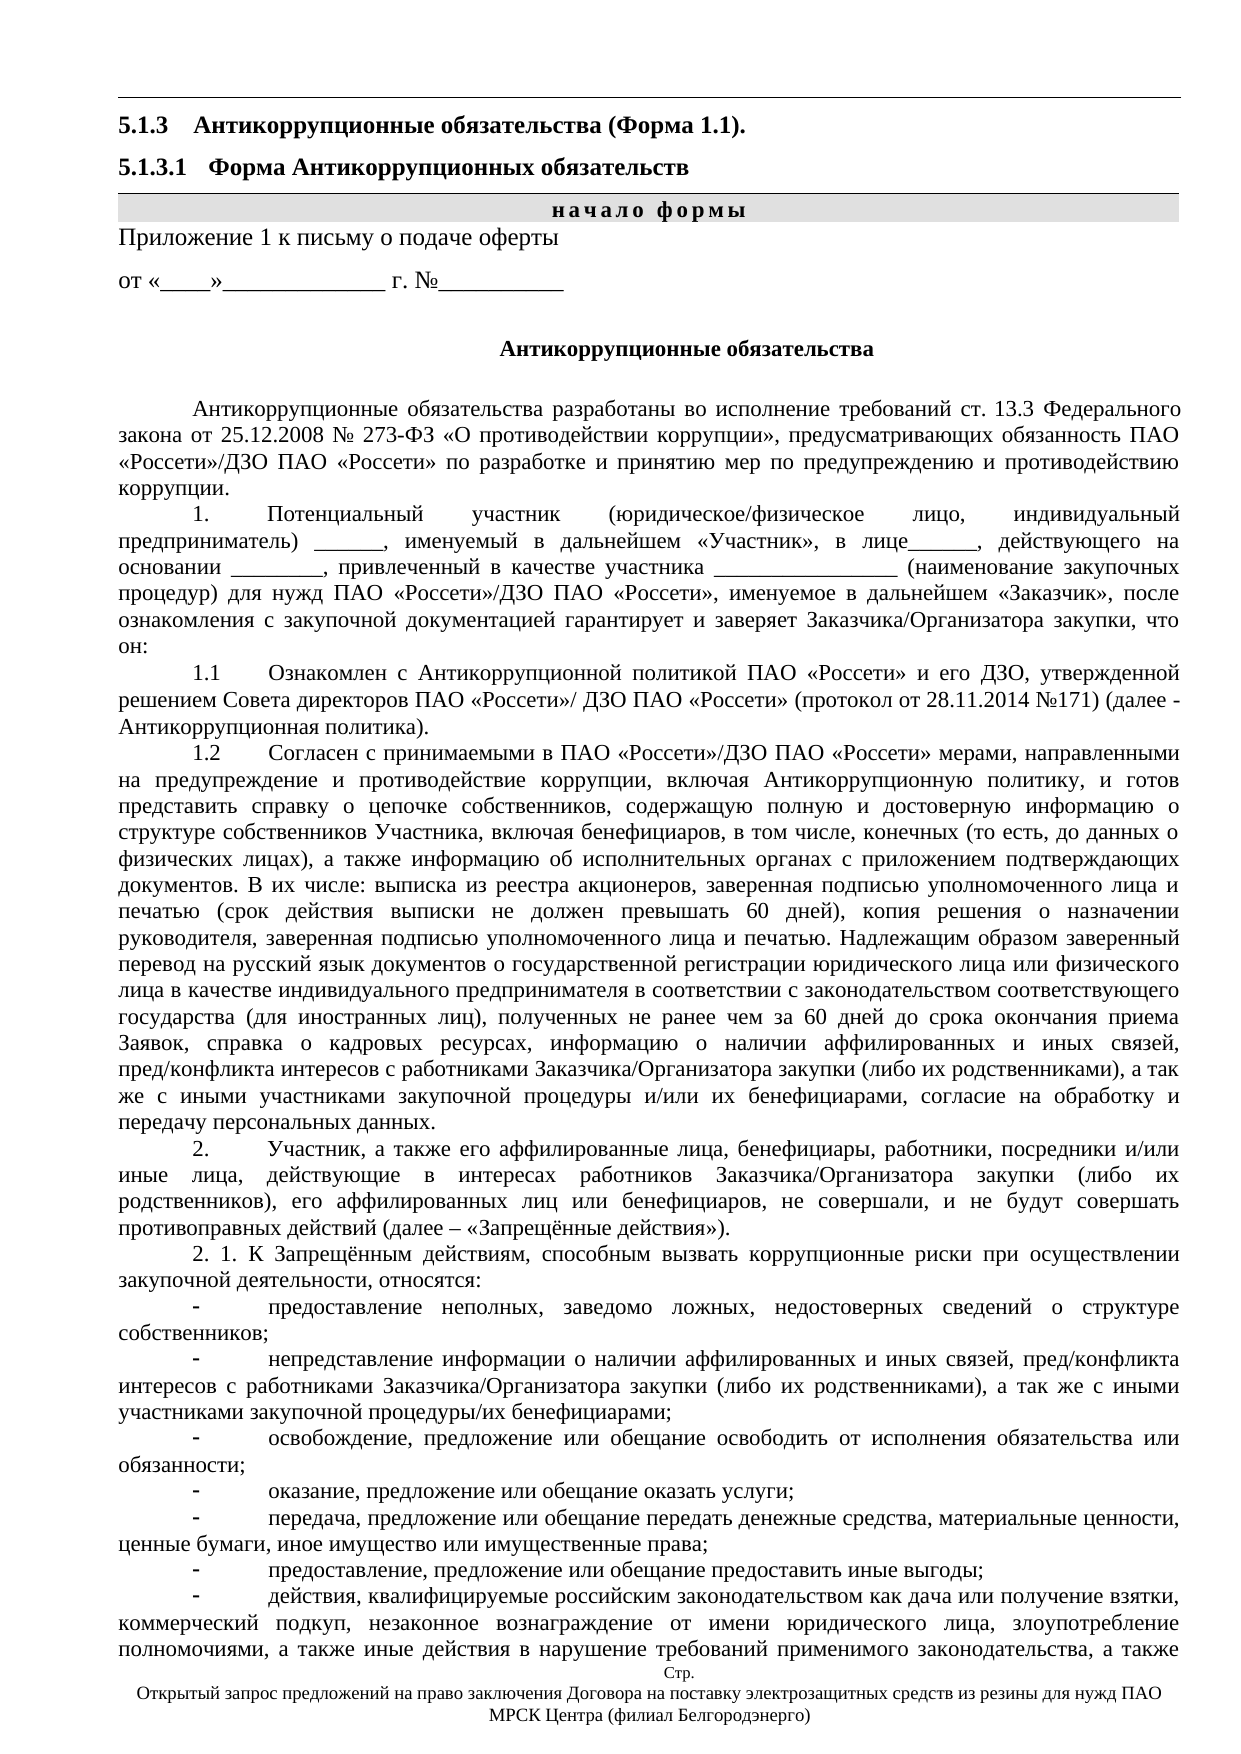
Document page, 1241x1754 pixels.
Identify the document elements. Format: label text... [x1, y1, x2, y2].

list передача, предложение или обещание передать денежные средства, материальные ценности, ценные бумаги, иное имущество или имущественные права; [118, 1503, 1181, 1556]
list предоставление, предложение или обещание предоставить иные выгоды; [118, 1556, 1181, 1583]
list освобождение, предложение или обещание освободить от исполнения обязательства или обязанности; [118, 1424, 1181, 1477]
text от «____»_____________ г. №__________ [118, 266, 1181, 294]
list непредставление информации о наличии аффилированных и иных связей, пред/конфликта интересов с работниками Заказчика/Организатора закупки (либо их родственниками), а так же с иными участниками закупочной процедуры/их бенефициарами; [118, 1345, 1181, 1424]
list Участник, а также его аффилированные лица, бенефициары, работники, посредники и/или иные лица, действующие в интересах работников Заказчика/Организатора закупки (либо их родственников), его аффилированных лиц или бенефициаров, не совершали, и не будут совершать противоправных действий (далее – «Запрещённые действия»). [118, 1134, 1181, 1240]
subtitle Форма Антикоррупционных обязательств [118, 152, 1181, 181]
text 2. 1. К Запрещённым действиям, способным вызвать коррупционные риски при осуществлении закупочной деятельности, относятся: [118, 1240, 1181, 1293]
subtitle Антикоррупционные обязательства (Форма 1.1). [118, 111, 1181, 139]
list Согласен с принимаемыми в ПАО «Россети»/ДЗО ПАО «Россети» мерами, направленными на предупреждение и противодействие коррупции, включая Антикоррупционную политику, и готов представить справку о цепочке собственников, содержащую полную и достоверную информацию о структуре собственников Участника, включая бенефициаров, в том числе, конечных (то есть, до данных о физических лицах), а также информацию об исполнительных органах с приложением подтверждающих документов. В их числе: выписка из реестра акционеров, заверенная подписью уполномоченного лица и печатью (срок действия выписки не должен превышать 60 дней), копия решения о назначении руководителя, заверенная подписью уполномоченного лица и печатью. Надлежащим образом заверенный перевод на русский язык документов о государственной регистрации юридического лица или физического лица в качестве индивидуального предпринимателя в соответствии с законодательством соответствующего государства (для иностранных лиц), полученных не ранее чем за 60 дней до срока окончания приема Заявок, справка о кадровых ресурсах, информацию о наличии аффилированных и иных связей, пред/конфликта интересов с работниками Заказчика/Организатора закупки (либо их родственниками), а так же с иными участниками закупочной процедуры и/или их бенефициарами, согласие на обработку и передачу персональных данных. [118, 739, 1181, 1134]
list предоставление неполных, заведомо ложных, недостоверных сведений о структуре собственников; [118, 1293, 1181, 1345]
text Антикоррупционные обязательства [118, 335, 1181, 361]
text 1.1 Ознакомлен с Антикоррупционной политикой ПАО «Россети» и его ДЗО, утвержденной решением Совета директоров ПАО «Россети»/ ДЗО ПАО «Россети» (протокол от 28.11.2014 №171) (далее - Антикоррупционная политика). [118, 658, 1181, 739]
text Приложение 1 к письму о подаче оферты [118, 222, 1181, 251]
text начало формы [118, 194, 1179, 222]
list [118, 1583, 1181, 1662]
list Потенциальный участник (юридическое/физическое лицо, индивидуальный предприниматель) ______, именуемый в дальнейшем «Участник», в лице______, действующего на основании ________, привлеченный в качестве участника ________________ (наименование закупочных процедур) для нужд ПАО «Россети»/ДЗО ПАО «Россети», именуемое в дальнейшем «Заказчик», после ознакомления с закупочной документацией гарантирует и заверяет Заказчика/Организатора закупки, что он: [118, 500, 1181, 658]
text Антикоррупционные обязательства разработаны во исполнение требований ст. 13.3 Федерального закона от 25.12.2008 № 273-ФЗ «О противодействии коррупции», предусматривающих обязанность ПАО «Россети»/ДЗО ПАО «Россети» по разработке и принятию мер по предупреждению и противодействию коррупции. [118, 395, 1181, 500]
list оказание, предложение или обещание оказать услуги; [118, 1477, 1181, 1503]
